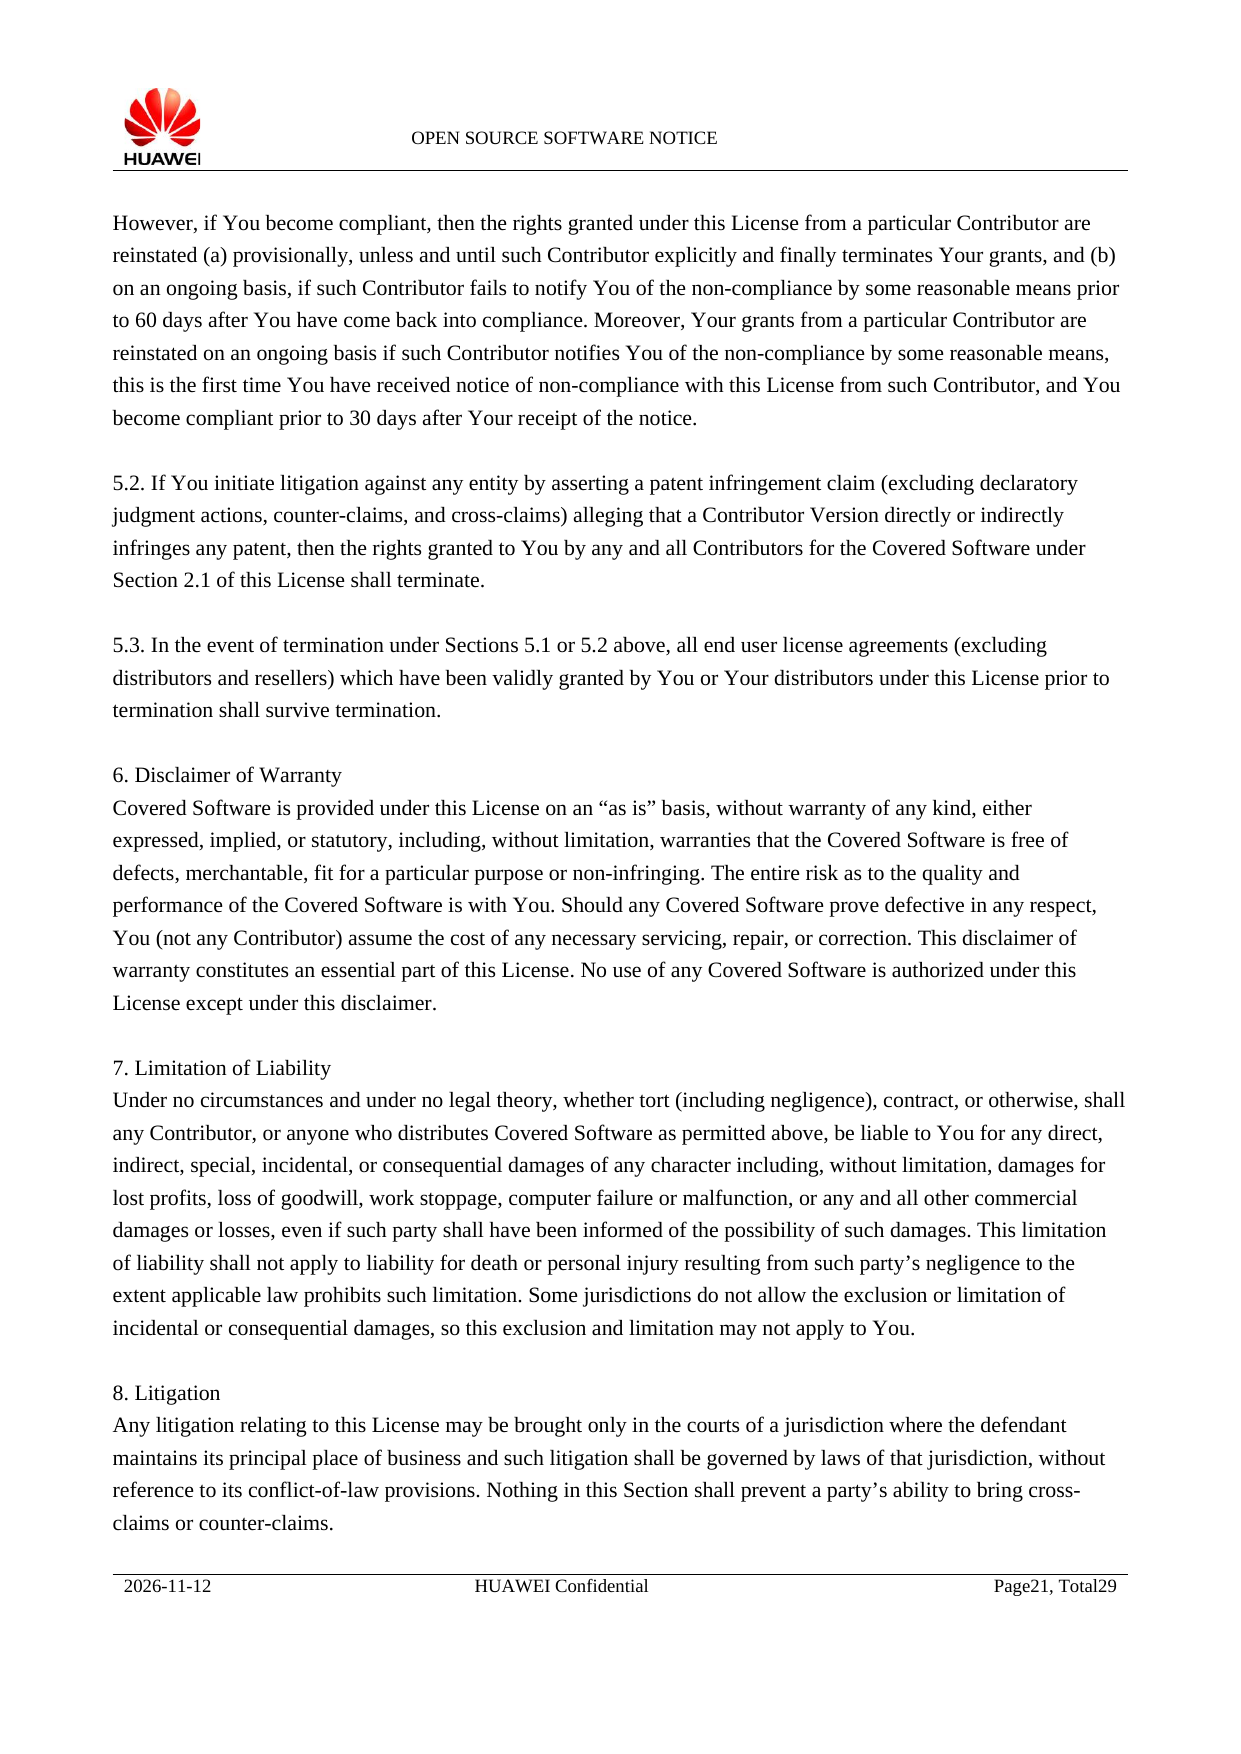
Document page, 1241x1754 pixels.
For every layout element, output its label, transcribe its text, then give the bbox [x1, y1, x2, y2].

picture [124, 88, 201, 165]
